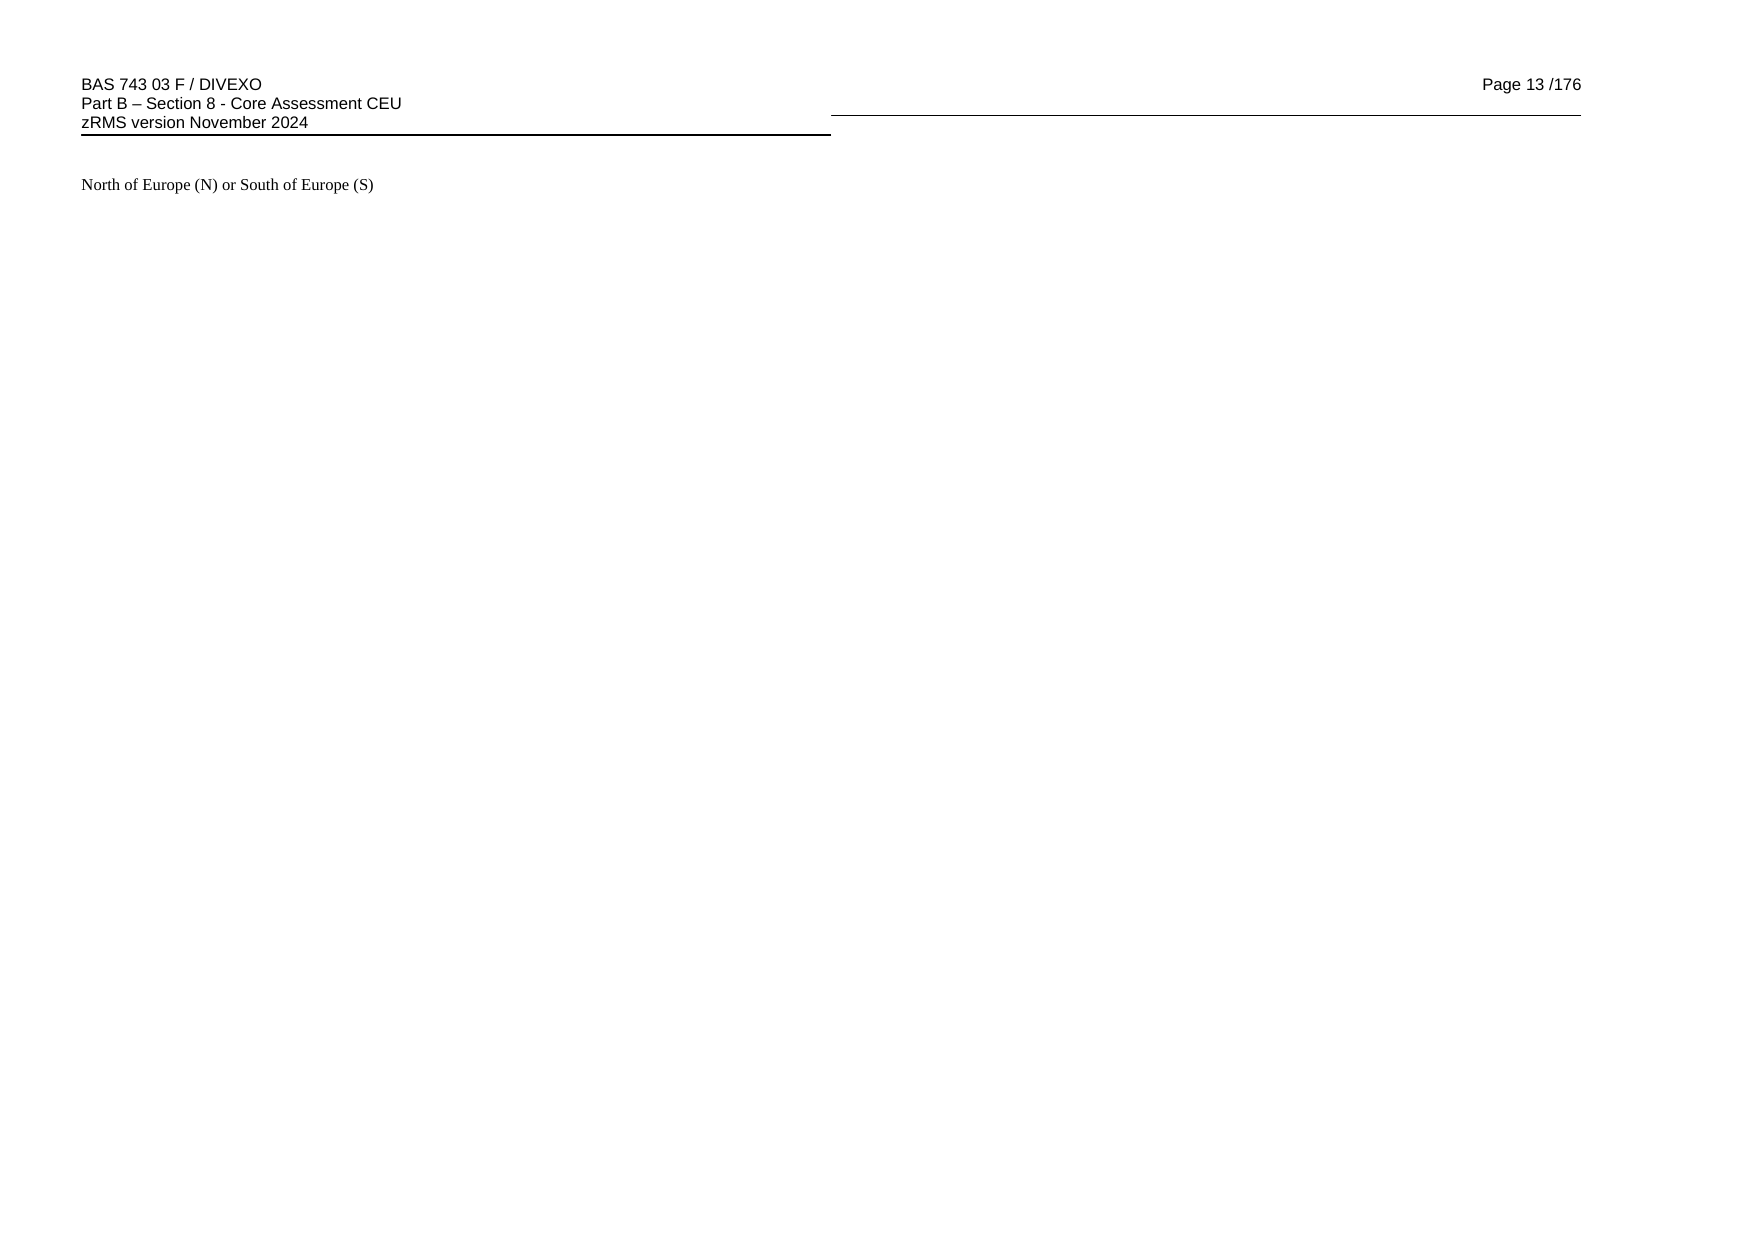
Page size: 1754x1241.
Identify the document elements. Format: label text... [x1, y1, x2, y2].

text North of Europe (N) or South of Europe (S) [81, 175, 1718, 194]
